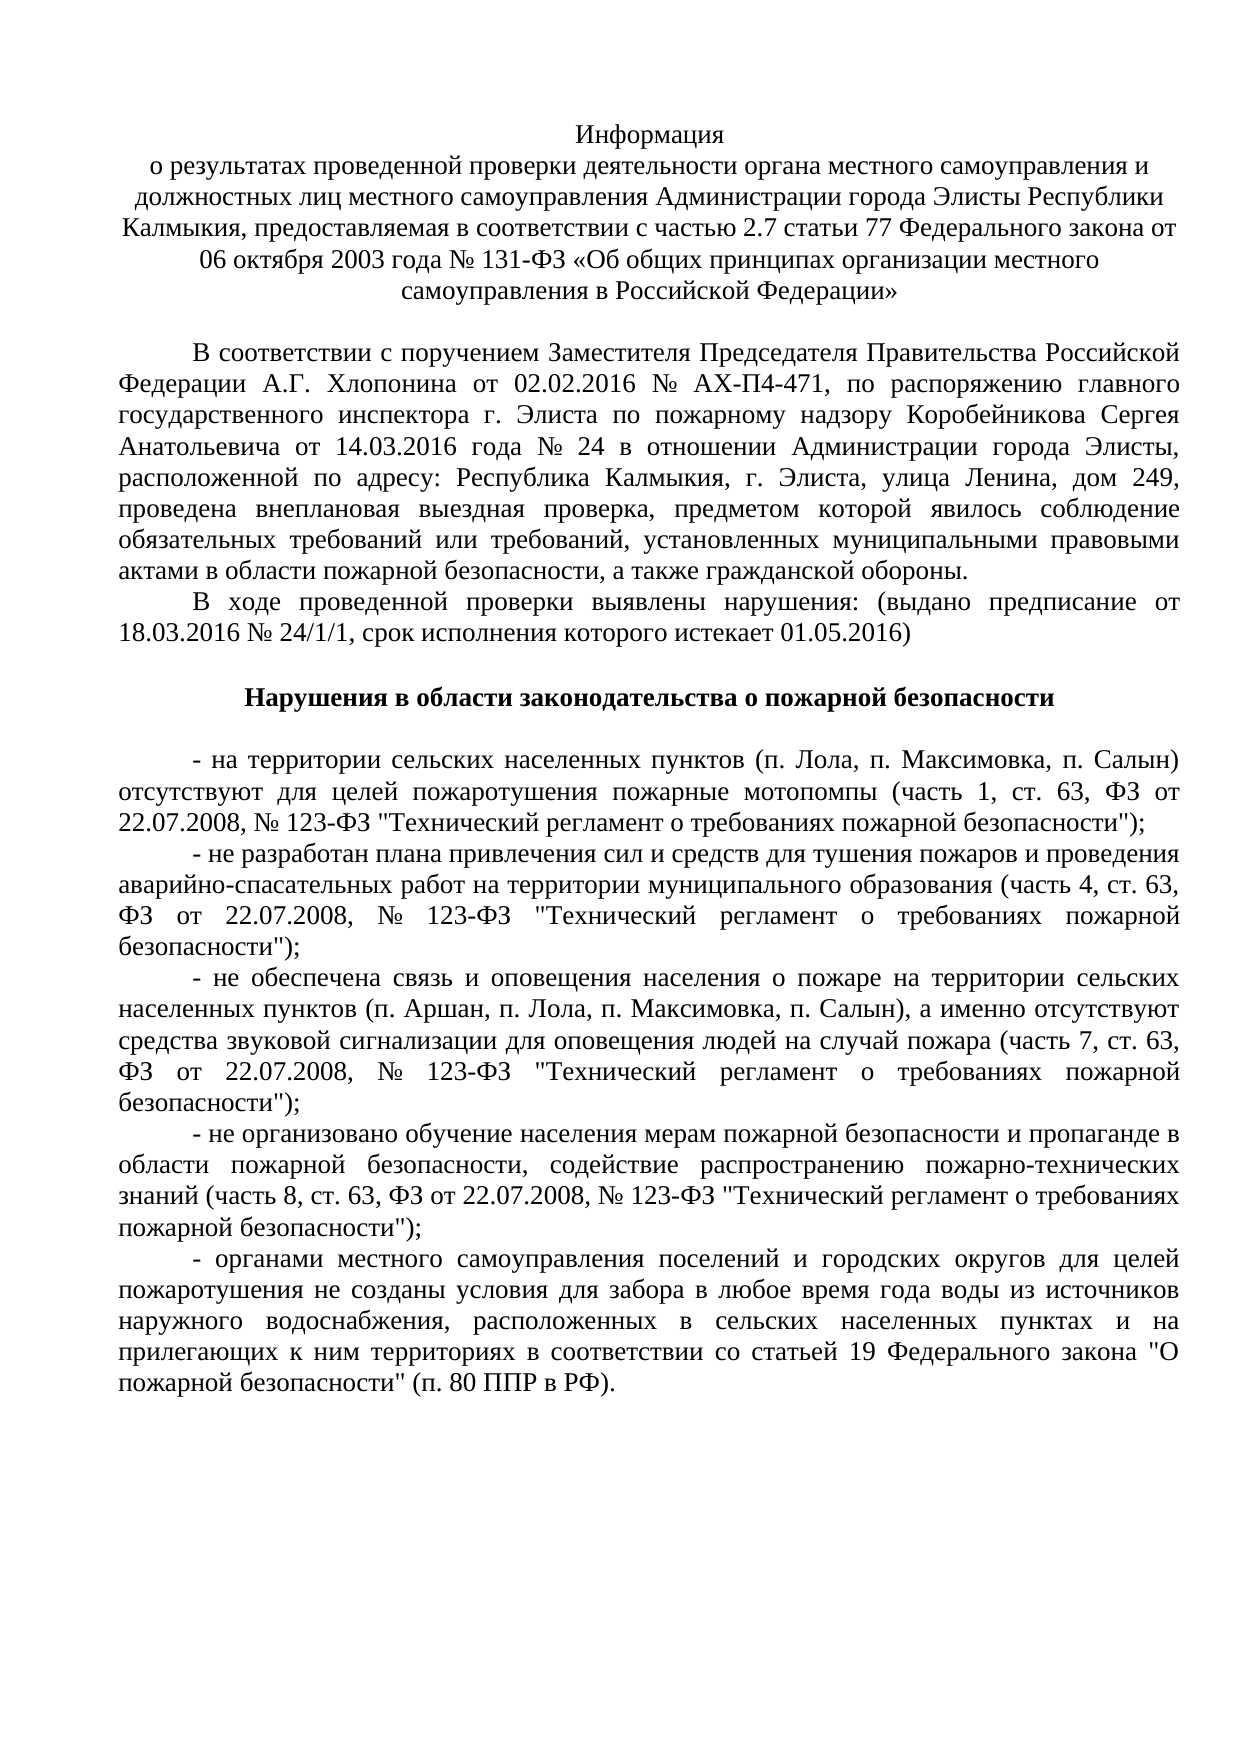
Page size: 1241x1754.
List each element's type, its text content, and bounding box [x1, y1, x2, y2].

text - органами местного самоуправления поселений и городских округов для целей пожаротушения не созданы условия для забора в любое время года воды из источников наружного водоснабжения, расположенных в сельских населенных пунктах и на прилегающих к ним территориях в соответствии со статьей 19 Федерального закона "О пожарной безопасности" (п. 80 ППР в РФ). [118, 1242, 1181, 1397]
text В соответствии с поручением Заместителя Председателя Правительства Российской Федерации А.Г. Хлопонина от 02.02.2016 № АХ-П4-471, по распоряжению главного государственного инспектора г. Элиста по пожарному надзору Коробейникова Сергея Анатольевича от 14.03.2016 года № 24 в отношении Администрации города Элисты, расположенной по адресу: Республика Калмыкия, г. Элиста, улица Ленина, дом 249, проведена внеплановая выездная проверка, предметом которой явилось соблюдение обязательных требований или требований, установленных муниципальными правовыми актами в области пожарной безопасности, а также гражданской обороны. [118, 336, 1181, 585]
text В ходе проведенной проверки выявлены нарушения: (выдано предписание от 18.03.2016 № 24/1/1, срок исполнения которого истекает 01.05.2016) [118, 585, 1181, 648]
text Информация [118, 118, 1181, 149]
text Нарушения в области законодательства о пожарной безопасности [118, 681, 1181, 712]
text - не разработан плана привлечения сил и средств для тушения пожаров и проведения аварийно-спасательных работ на территории муниципального образования (часть 4, ст. 63, ФЗ от 22.07.2008, № 123-ФЗ "Технический регламент о требованиях пожарной безопасности"); [118, 837, 1181, 961]
text - на территории сельских населенных пунктов (п. Лола, п. Максимовка, п. Салын) отсутствуют для целей пожаротушения пожарные мотопомпы (часть 1, ст. 63, ФЗ от 22.07.2008, № 123-ФЗ "Технический регламент о требованиях пожарной безопасности"); [118, 743, 1181, 837]
text - не обеспечена связь и оповещения населения о пожаре на территории сельских населенных пунктов (п. Аршан, п. Лола, п. Максимовка, п. Салын), а именно отсутствуют средства звуковой сигнализации для оповещения людей на случай пожара (часть 7, ст. 63, ФЗ от 22.07.2008, № 123-ФЗ "Технический регламент о требованиях пожарной безопасности"); [118, 961, 1181, 1117]
text о результатах проведенной проверки деятельности органа местного самоуправления и должностных лиц местного самоуправления Администрации города Элисты Республики Калмыкия, предоставляемая в соответствии с частью 2.7 статьи 77 Федерального закона от 06 октября 2003 года № 131-ФЗ «Об общих принципах организации местного самоуправления в Российской Федерации» [118, 149, 1181, 305]
text - не организовано обучение населения мерам пожарной безопасности и пропаганде в области пожарной безопасности, содействие распространению пожарно-технических знаний (часть 8, ст. 63, ФЗ от 22.07.2008, № 123-ФЗ "Технический регламент о требованиях пожарной безопасности"); [118, 1117, 1181, 1242]
